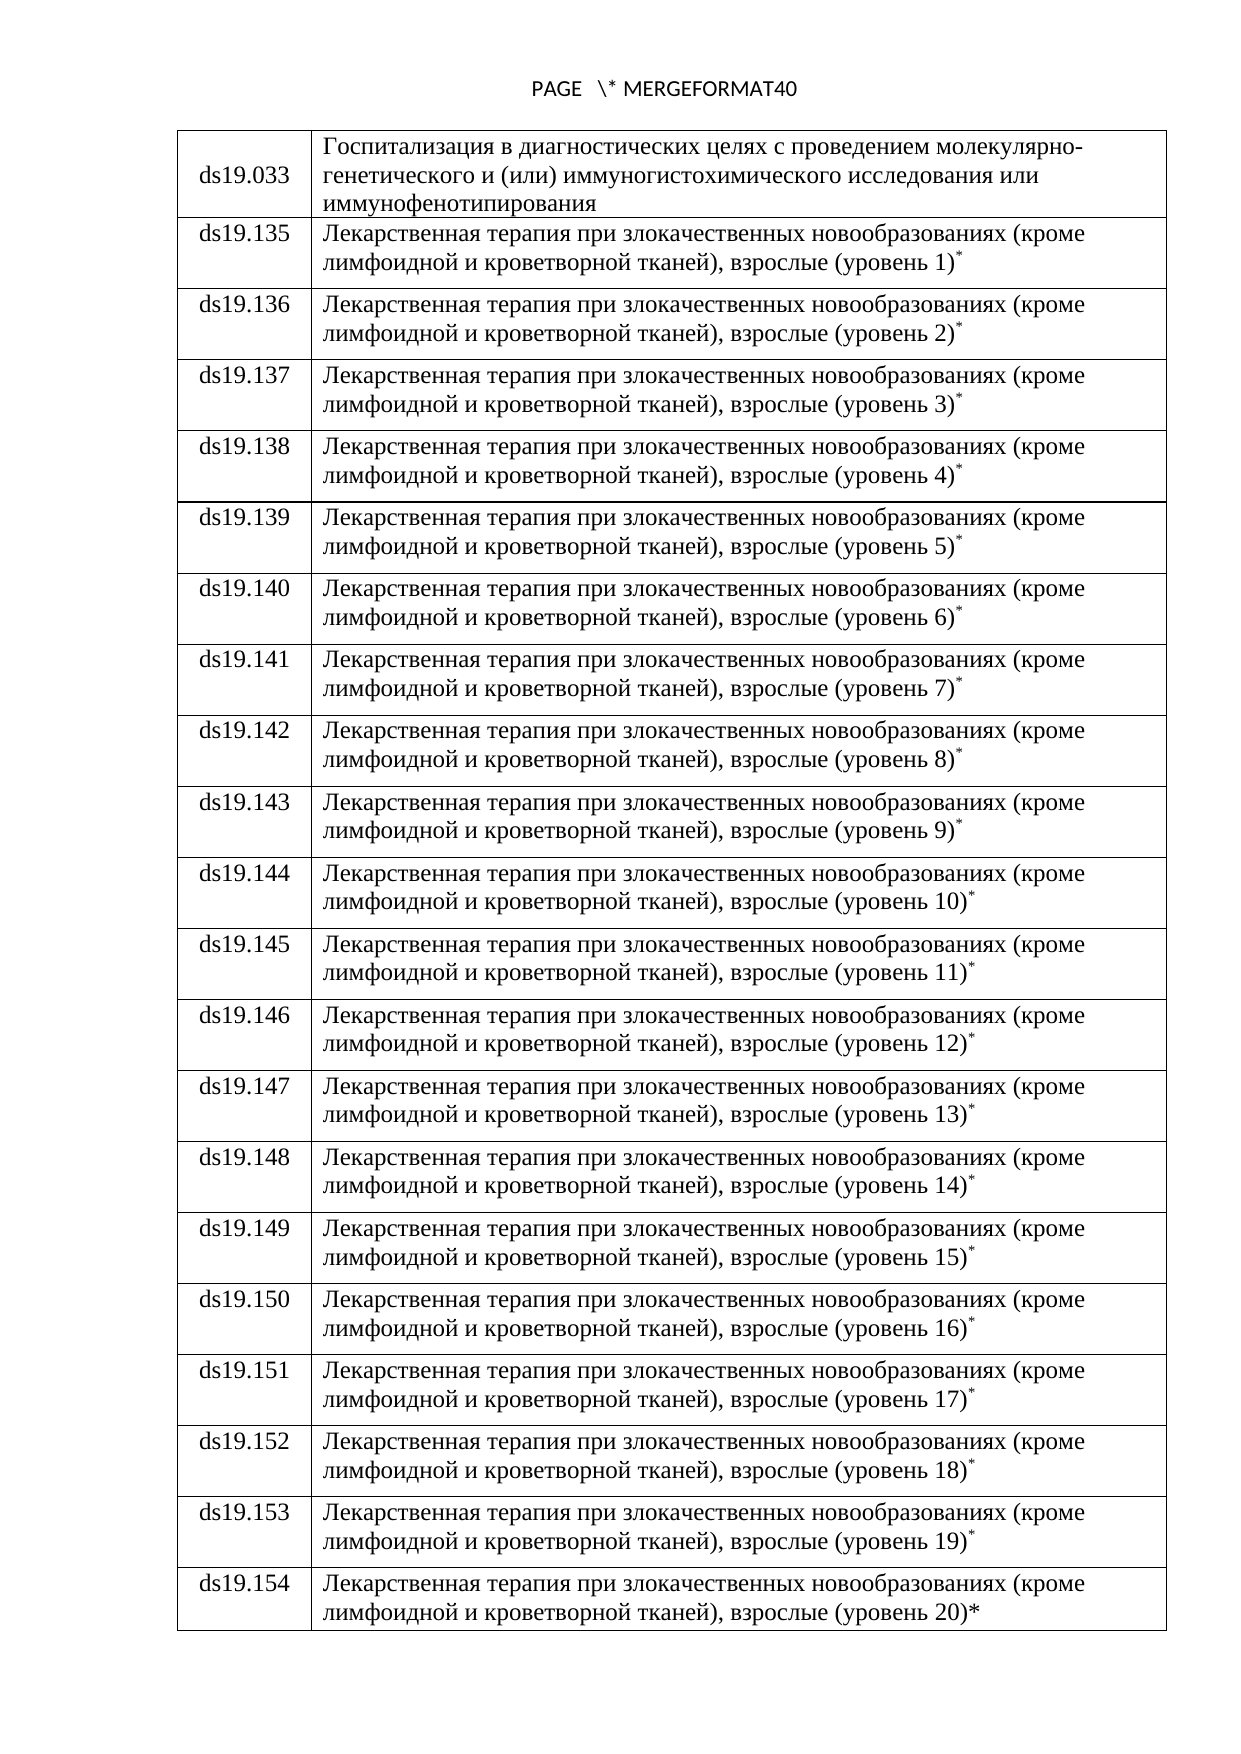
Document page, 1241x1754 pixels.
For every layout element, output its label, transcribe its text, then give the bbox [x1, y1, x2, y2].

table_cell ds19.139 [178, 503, 311, 572]
table_cell ds19.141 [178, 645, 311, 714]
table_cell ds19.144 [178, 858, 311, 928]
table_cell ds19.147 [178, 1071, 311, 1141]
table_cell ds19.148 [178, 1142, 311, 1212]
table_cell Лекарственная терапия при злокачественных новообразованиях (кроме лимфоидной и кроветворной тканей), взрослые (уровень 20)* [312, 1568, 1166, 1629]
table_cell ds19.143 [178, 787, 311, 857]
table_cell ds19.033 [178, 131, 311, 217]
table_cell Лекарственная терапия при злокачественных новообразованиях (кроме лимфоидной и кроветворной тканей), взрослые (уровень 1)* [312, 218, 1166, 288]
table_cell ds19.135 [178, 218, 311, 288]
table_cell Лекарственная терапия при злокачественных новообразованиях (кроме лимфоидной и кроветворной тканей), взрослые (уровень 17)* [312, 1355, 1166, 1425]
table_cell ds19.152 [178, 1426, 311, 1496]
table_cell ds19.150 [178, 1284, 311, 1354]
table_cell ds19.137 [178, 360, 311, 430]
table_cell ds19.149 [178, 1213, 311, 1283]
table_cell Лекарственная терапия при злокачественных новообразованиях (кроме лимфоидной и кроветворной тканей), взрослые (уровень 16)* [312, 1284, 1166, 1354]
table_cell ds19.146 [178, 1000, 311, 1070]
table_cell ds19.140 [178, 574, 311, 643]
table_cell Лекарственная терапия при злокачественных новообразованиях (кроме лимфоидной и кроветворной тканей), взрослые (уровень 11)* [312, 929, 1166, 999]
table_cell ds19.142 [178, 716, 311, 786]
table_cell Лекарственная терапия при злокачественных новообразованиях (кроме лимфоидной и кроветворной тканей), взрослые (уровень 5)* [312, 503, 1166, 572]
table_cell ds19.136 [178, 289, 311, 359]
table_cell ds19.138 [178, 431, 311, 501]
table_cell Лекарственная терапия при злокачественных новообразованиях (кроме лимфоидной и кроветворной тканей), взрослые (уровень 12)* [312, 1000, 1166, 1070]
table_cell Лекарственная терапия при злокачественных новообразованиях (кроме лимфоидной и кроветворной тканей), взрослые (уровень 8)* [312, 716, 1166, 786]
table_cell Лекарственная терапия при злокачественных новообразованиях (кроме лимфоидной и кроветворной тканей), взрослые (уровень 14)* [312, 1142, 1166, 1212]
table_cell Лекарственная терапия при злокачественных новообразованиях (кроме лимфоидной и кроветворной тканей), взрослые (уровень 18)* [312, 1426, 1166, 1496]
table_cell ds19.154 [178, 1568, 311, 1629]
table_cell Лекарственная терапия при злокачественных новообразованиях (кроме лимфоидной и кроветворной тканей), взрослые (уровень 10)* [312, 858, 1166, 928]
table_cell ds19.153 [178, 1497, 311, 1567]
table_cell Лекарственная терапия при злокачественных новообразованиях (кроме лимфоидной и кроветворной тканей), взрослые (уровень 9)* [312, 787, 1166, 857]
table_cell Лекарственная терапия при злокачественных новообразованиях (кроме лимфоидной и кроветворной тканей), взрослые (уровень 7)* [312, 645, 1166, 714]
table_cell ds19.151 [178, 1355, 311, 1425]
table_cell ds19.145 [178, 929, 311, 999]
table_cell Лекарственная терапия при злокачественных новообразованиях (кроме лимфоидной и кроветворной тканей), взрослые (уровень 3)* [312, 360, 1166, 430]
table_cell Госпитализация в диагностических целях с проведением молекулярно-генетического и (или) иммуногистохимического исследования или иммунофенотипирования [312, 131, 1166, 217]
table_cell Лекарственная терапия при злокачественных новообразованиях (кроме лимфоидной и кроветворной тканей), взрослые (уровень 6)* [312, 574, 1166, 643]
table_cell Лекарственная терапия при злокачественных новообразованиях (кроме лимфоидной и кроветворной тканей), взрослые (уровень 2)* [312, 289, 1166, 359]
table_cell Лекарственная терапия при злокачественных новообразованиях (кроме лимфоидной и кроветворной тканей), взрослые (уровень 15)* [312, 1213, 1166, 1283]
table_cell Лекарственная терапия при злокачественных новообразованиях (кроме лимфоидной и кроветворной тканей), взрослые (уровень 19)* [312, 1497, 1166, 1567]
table_cell Лекарственная терапия при злокачественных новообразованиях (кроме лимфоидной и кроветворной тканей), взрослые (уровень 13)* [312, 1071, 1166, 1141]
table_cell Лекарственная терапия при злокачественных новообразованиях (кроме лимфоидной и кроветворной тканей), взрослые (уровень 4)* [312, 431, 1166, 501]
